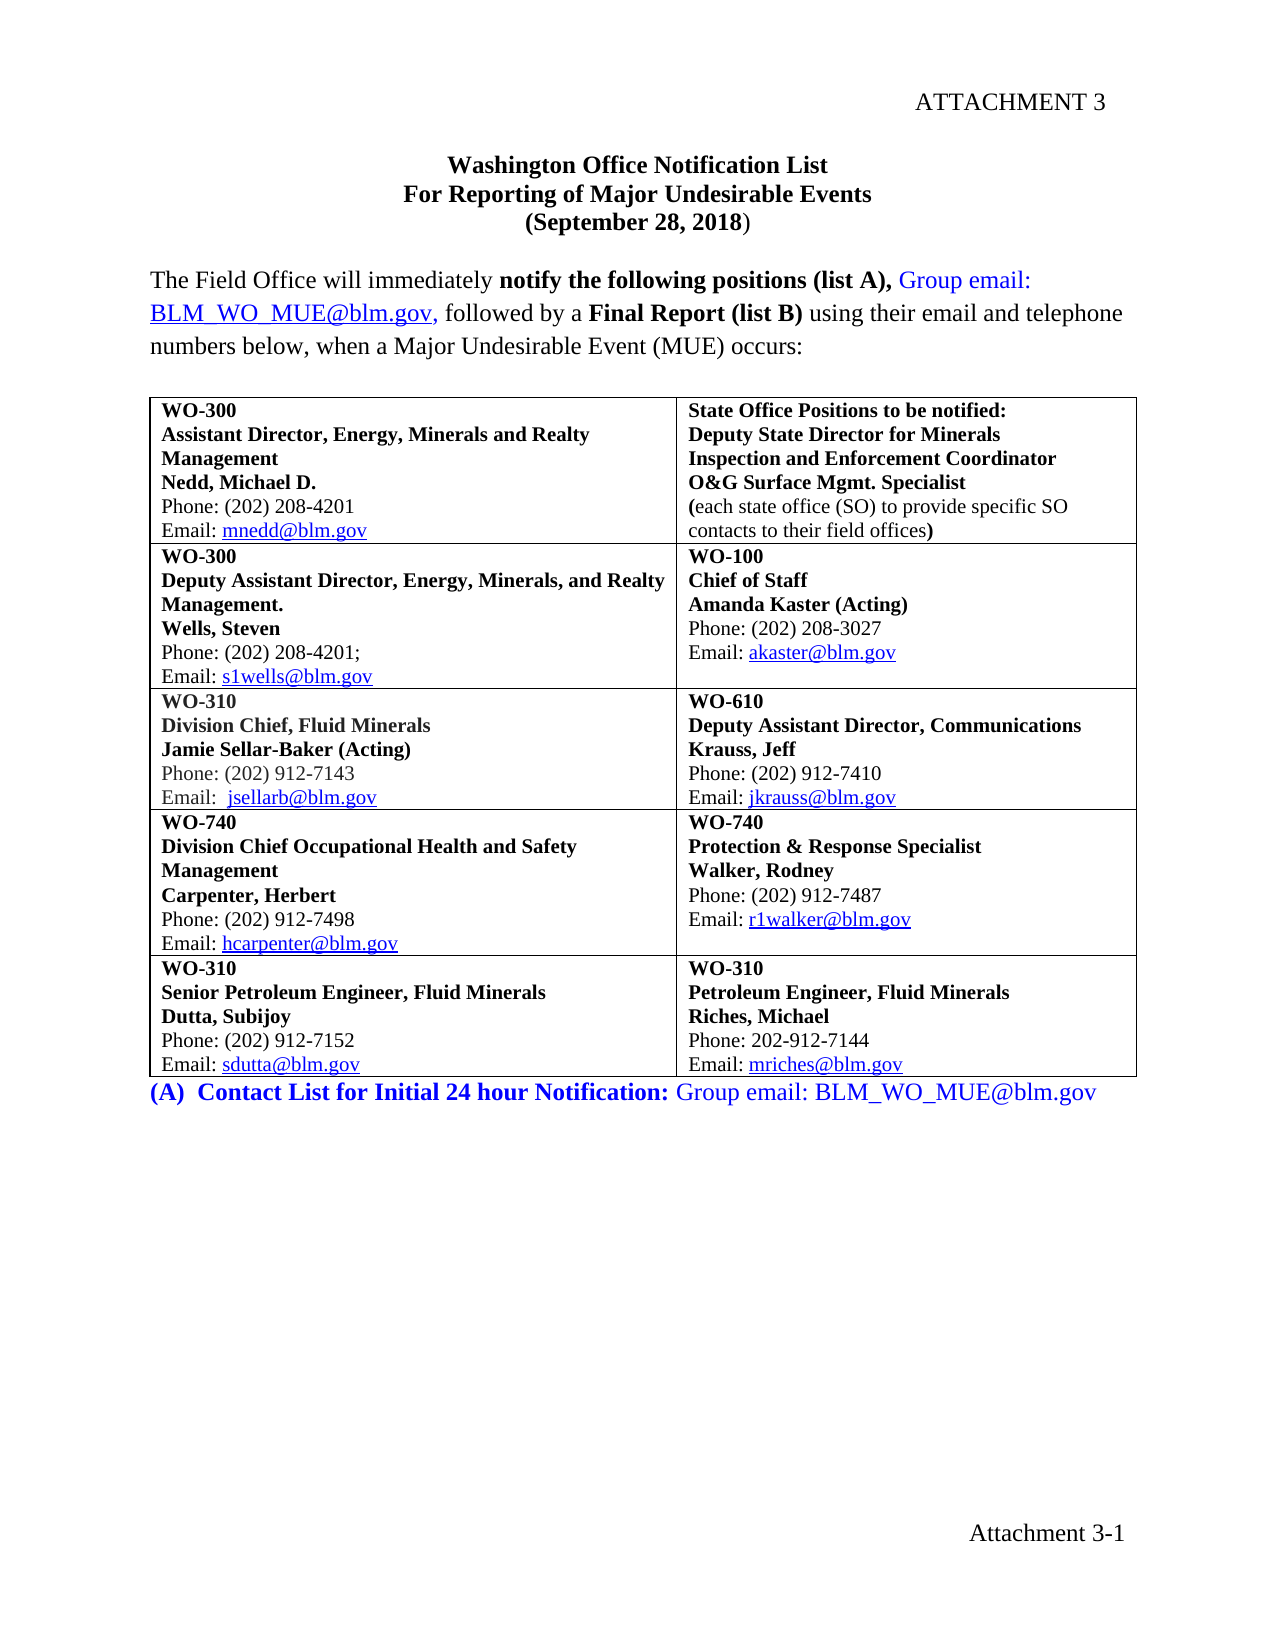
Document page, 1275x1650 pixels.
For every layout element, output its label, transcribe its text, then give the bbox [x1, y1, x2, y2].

table_cell WO-740 Protection & Response Specialist Walker, Rodney Phone: (202) 912-7487 Email: r1walker@blm.gov [677, 810, 1136, 955]
text For Reporting of Major Undesirable Events [150, 179, 1125, 207]
table_header State Office Positions to be notified: Deputy State Director for Minerals Inspection and Enforcement Coordinator O&G Surface Mgmt. Specialist (each state office (SO) to provide specific SO contacts to their field offices) [677, 398, 1136, 542]
text The Field Office will immediately notify the following positions (list A), Group email: BLM_WO_MUE@blm.gov, followed by a Final Report (list B) using their email and telephone numbers below, when a Major Undesirable Event (MUE) occurs: [150, 265, 1125, 360]
table_cell WO-310 Division Chief, Fluid Minerals Jamie Sellar-Baker (Acting) Phone: (202) 912-7143 Email: jsellarb@blm.gov [151, 689, 676, 809]
table_header WO-300 Assistant Director, Energy, Minerals and Realty Management Nedd, Michael D. Phone: (202) 208-4201 Email: mnedd@blm.gov [151, 398, 676, 542]
text (September 28, 2018) [150, 207, 1125, 236]
text Washington Office Notification List [150, 150, 1125, 179]
table_cell WO-100 Chief of Staff Amanda Kaster (Acting) Phone: (202) 208-3027 Email: akaster@blm.gov [677, 544, 1136, 688]
table_cell WO-300 Deputy Assistant Director, Energy, Minerals, and Realty Management. Wells, Steven Phone: (202) 208-4201; Email: s1wells@blm.gov [151, 544, 676, 688]
table_cell WO-610 Deputy Assistant Director, Communications Krauss, Jeff Phone: (202) 912-7410 Email: jkrauss@blm.gov [677, 689, 1136, 809]
table_cell WO-310 Petroleum Engineer, Fluid Minerals Riches, Michael Phone: 202-912-7144 Email: mriches@blm.gov [677, 956, 1136, 1076]
table_cell WO-310 Senior Petroleum Engineer, Fluid Minerals Dutta, Subijoy Phone: (202) 912-7152 Email: sdutta@blm.gov [151, 956, 676, 1076]
text (A) Contact List for Initial 24 hour Notification: Group email: BLM_WO_MUE@blm.gov [150, 1077, 1125, 1106]
table_cell WO-740 Division Chief Occupational Health and Safety Management Carpenter, Herbert Phone: (202) 912-7498 Email: hcarpenter@blm.gov [151, 810, 676, 955]
